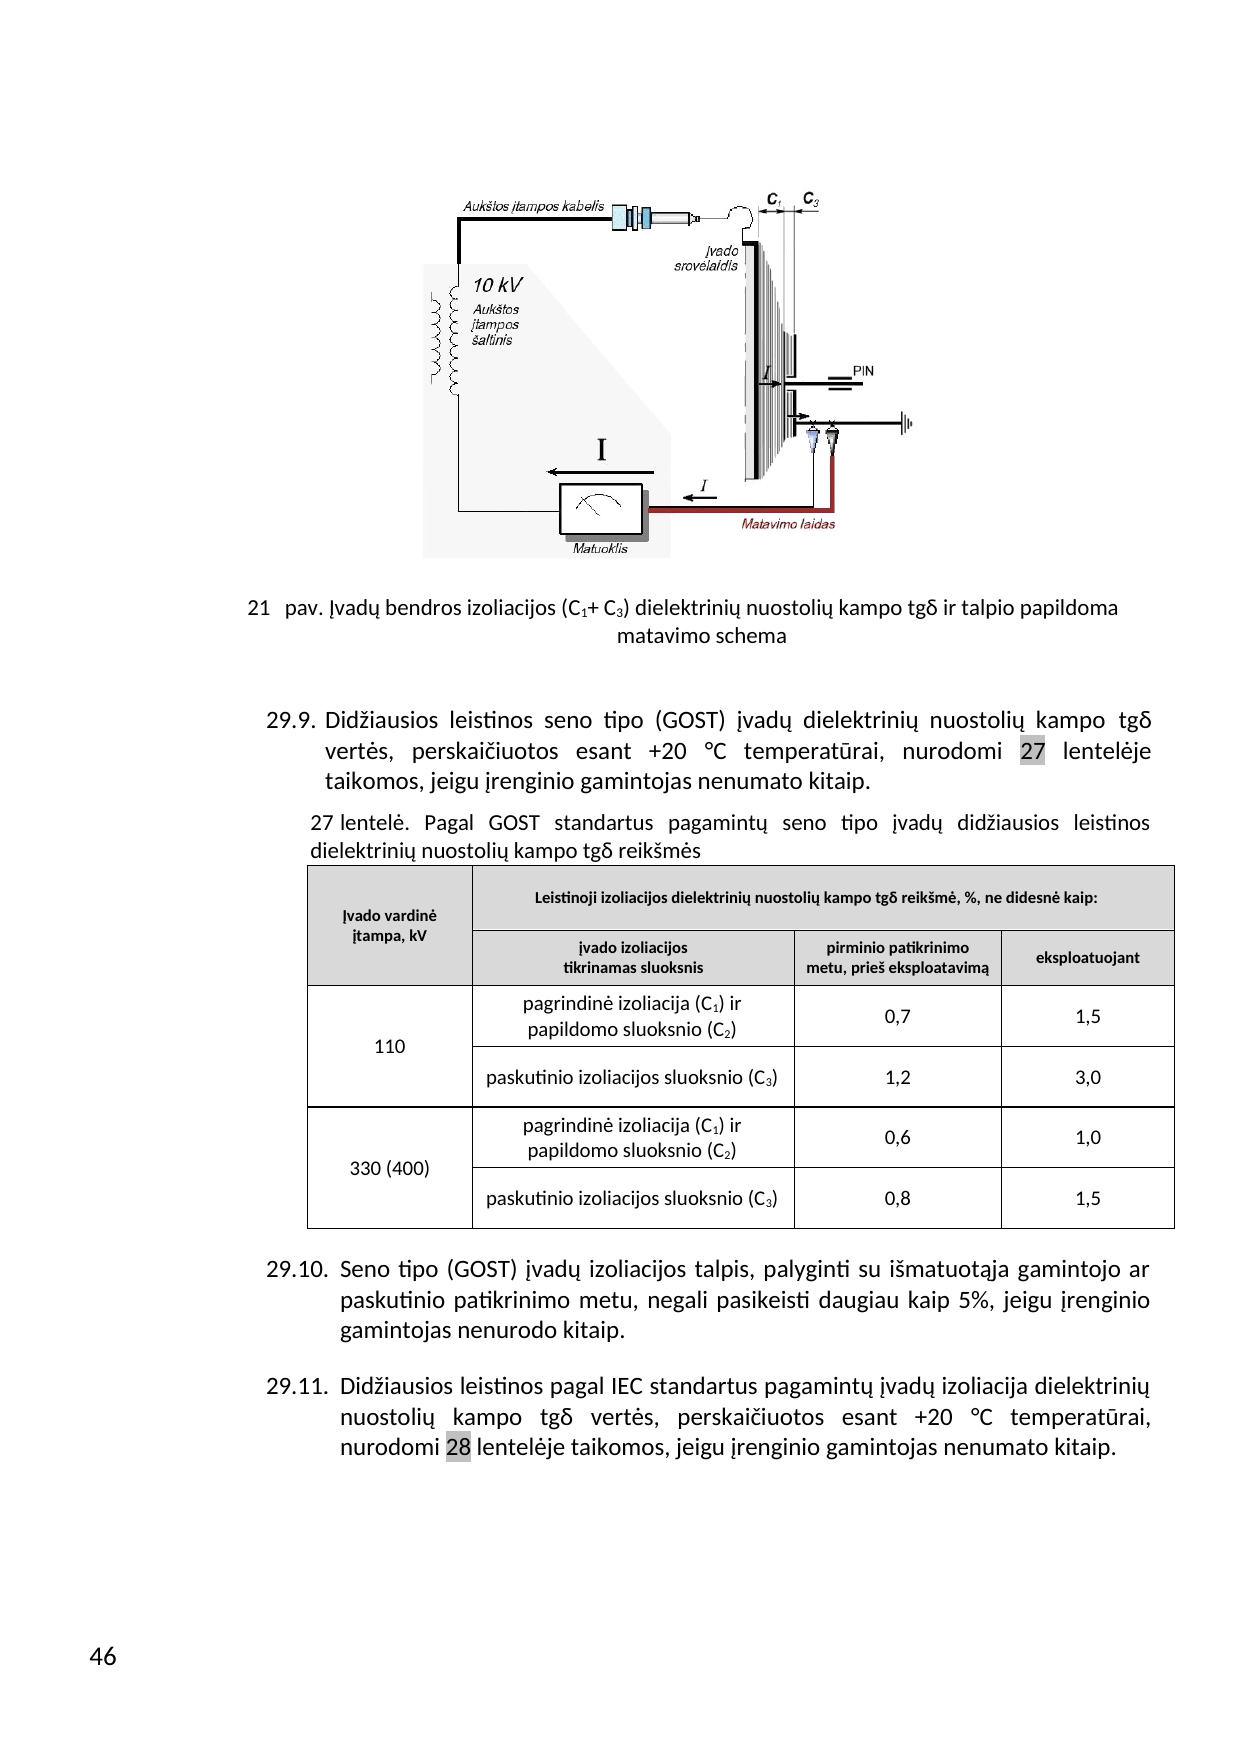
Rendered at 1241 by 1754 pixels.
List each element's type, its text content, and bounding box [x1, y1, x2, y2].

text lentelė. Pagal GOST standartus pagamintų seno tipo įvadų didžiausios leistinos dielektrinių nuostolių kampo tgδ reikšmės [310, 808, 1152, 864]
table_cell 0,7 [795, 986, 1001, 1046]
picture [369, 147, 960, 581]
table_header Leistinoji izoliacijos dielektrinių nuostolių kampo tgδ reikšmė, %, ne didesnė kaip: [473, 866, 1174, 929]
list Seno tipo (GOST) įvadų izoliacijos talpis, palyginti su išmatuotąja gamintojo ar paskutinio patikrinimo metu, negali pasikeisti daugiau kaip 5%, jeigu įrenginio gamintojas nenurodo kitaip. [266, 1254, 1152, 1345]
table_cell 1,0 [1002, 1108, 1174, 1167]
table_cell 110 [308, 986, 472, 1106]
table_cell 1,5 [1002, 1168, 1174, 1228]
table_cell 0,6 [795, 1108, 1001, 1167]
table_cell eksploatuojant [1002, 931, 1174, 985]
text pav. Įvadų bendros izoliacijos (C1+ C3) dielektrinių nuostolių kampo tgδ ir talpio papildoma matavimo schema [215, 593, 1152, 649]
list Didžiausios leistinos seno tipo (GOST) įvadų dielektrinių nuostolių kampo tgδ vertės, perskaičiuotos esant +20 °C temperatūrai, nurodomi 27 lentelėje taikomos, jeigu įrenginio gamintojas nenumato kitaip. [266, 704, 1152, 796]
table_header Įvado vardinė įtampa, kV [308, 866, 472, 985]
table_cell paskutinio izoliacijos sluoksnio (C3) [473, 1047, 794, 1106]
table_cell pagrindinė izoliacija (C1) ir papildomo sluoksnio (C2) [473, 986, 794, 1046]
table_cell 330 (400) [308, 1108, 472, 1228]
table_cell 1,2 [795, 1047, 1001, 1106]
table_cell pirminio patikrinimo metu, prieš eksploatavimą [795, 931, 1001, 985]
table_cell 3,0 [1002, 1047, 1174, 1106]
list Didžiausios leistinos pagal IEC standartus pagamintų įvadų izoliacija dielektrinių nuostolių kampo tgδ vertės, perskaičiuotos esant +20 °C temperatūrai, nurodomi 28 lentelėje taikomos, jeigu įrenginio gamintojas nenumato kitaip. [266, 1370, 1152, 1462]
table_cell 1,5 [1002, 986, 1174, 1046]
table_cell 0,8 [795, 1168, 1001, 1228]
table_cell paskutinio izoliacijos sluoksnio (C3) [473, 1168, 794, 1228]
table_cell įvado izoliacijos tikrinamas sluoksnis [473, 931, 794, 985]
table_cell pagrindinė izoliacija (C1) ir papildomo sluoksnio (C2) [473, 1108, 794, 1167]
